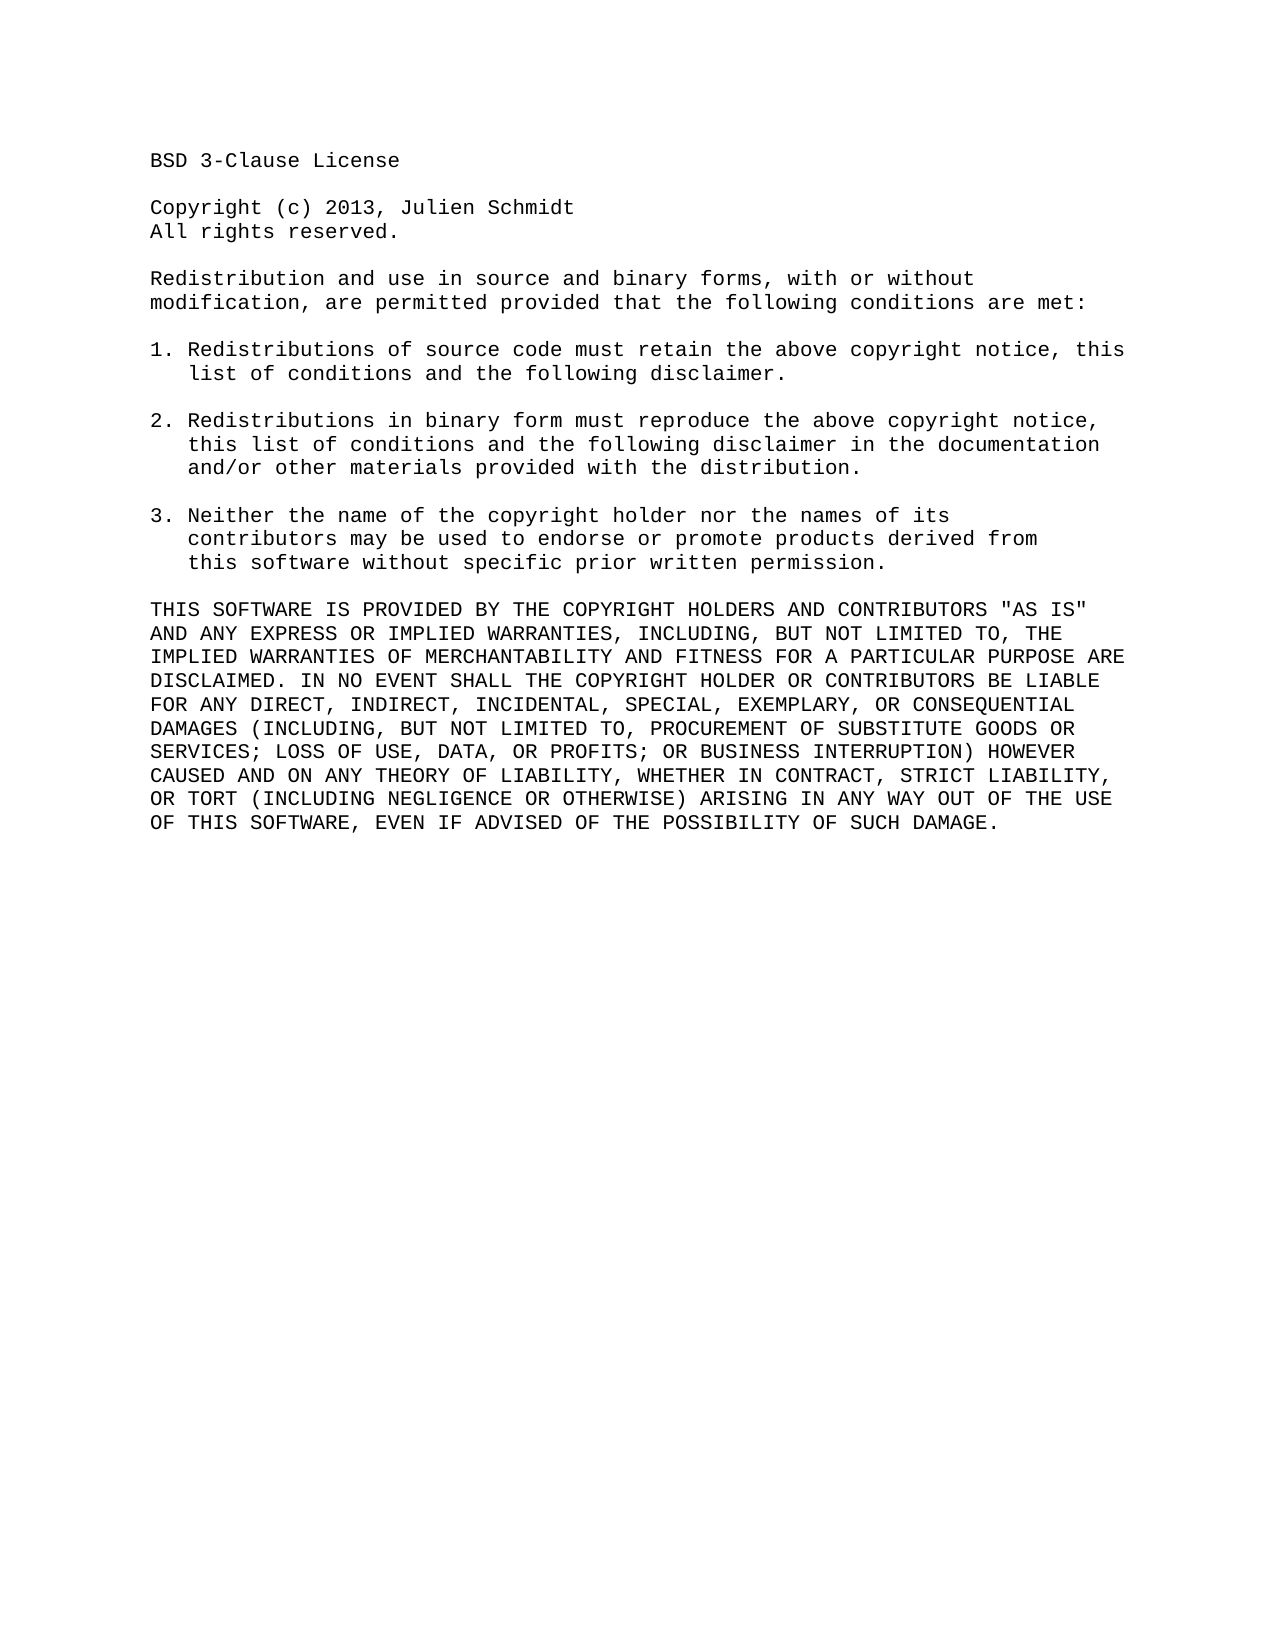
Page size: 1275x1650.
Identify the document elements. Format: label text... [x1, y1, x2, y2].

text modification, are permitted provided that the following conditions are met: [150, 292, 1125, 316]
text DAMAGES (INCLUDING, BUT NOT LIMITED TO, PROCUREMENT OF SUBSTITUTE GOODS OR [150, 717, 1125, 741]
text SERVICES; LOSS OF USE, DATA, OR PROFITS; OR BUSINESS INTERRUPTION) HOWEVER [150, 741, 1125, 765]
text contributors may be used to endorse or promote products derived from [150, 528, 1125, 552]
text AND ANY EXPRESS OR IMPLIED WARRANTIES, INCLUDING, BUT NOT LIMITED TO, THE [150, 623, 1125, 647]
text OR TORT (INCLUDING NEGLIGENCE OR OTHERWISE) ARISING IN ANY WAY OUT OF THE USE [150, 788, 1125, 812]
text CAUSED AND ON ANY THEORY OF LIABILITY, WHETHER IN CONTRACT, STRICT LIABILITY, [150, 765, 1125, 788]
text OF THIS SOFTWARE, EVEN IF ADVISED OF THE POSSIBILITY OF SUCH DAMAGE. [150, 812, 1125, 836]
text THIS SOFTWARE IS PROVIDED BY THE COPYRIGHT HOLDERS AND CONTRIBUTORS "AS IS" [150, 599, 1125, 623]
text BSD 3-Clause License [150, 150, 1125, 174]
text this list of conditions and the following disclaimer in the documentation [150, 434, 1125, 457]
text 3. Neither the name of the copyright holder nor the names of its [150, 505, 1125, 528]
text 2. Redistributions in binary form must reproduce the above copyright notice, [150, 410, 1125, 434]
text list of conditions and the following disclaimer. [150, 363, 1125, 386]
text Redistribution and use in source and binary forms, with or without [150, 268, 1125, 292]
text DISCLAIMED. IN NO EVENT SHALL THE COPYRIGHT HOLDER OR CONTRIBUTORS BE LIABLE [150, 670, 1125, 694]
text Copyright (c) 2013, Julien Schmidt [150, 197, 1125, 221]
text and/or other materials provided with the distribution. [150, 457, 1125, 481]
text FOR ANY DIRECT, INDIRECT, INCIDENTAL, SPECIAL, EXEMPLARY, OR CONSEQUENTIAL [150, 694, 1125, 717]
text this software without specific prior written permission. [150, 552, 1125, 576]
text All rights reserved. [150, 221, 1125, 244]
text IMPLIED WARRANTIES OF MERCHANTABILITY AND FITNESS FOR A PARTICULAR PURPOSE ARE [150, 647, 1125, 670]
text 1. Redistributions of source code must retain the above copyright notice, this [150, 339, 1125, 363]
